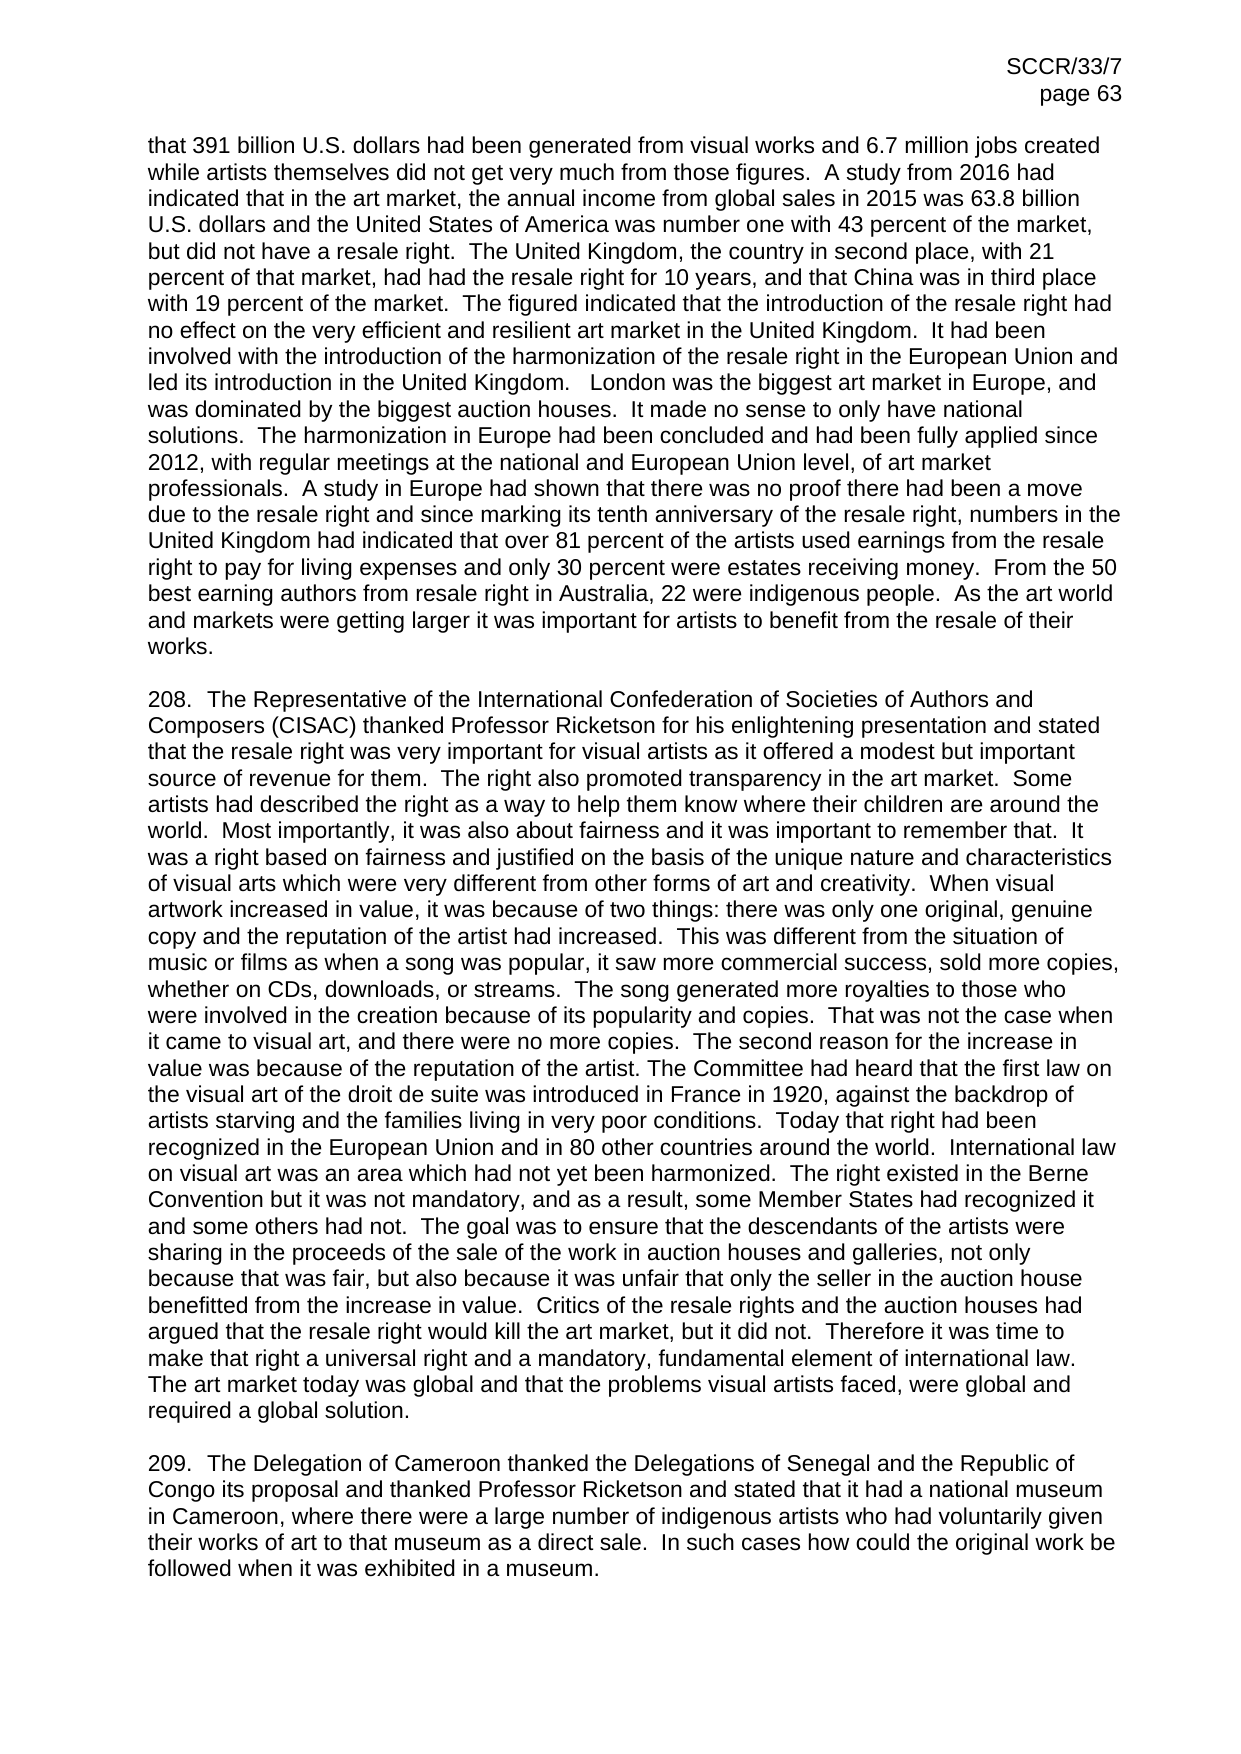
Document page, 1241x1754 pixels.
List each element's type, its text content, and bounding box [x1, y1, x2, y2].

list The Delegation of Cameroon thanked the Delegations of Senegal and the Republic of Congo its proposal and thanked Professor Ricketson and stated that it had a national museum in Cameroon, where there were a large number of indigenous artists who had voluntarily given their works of art to that museum as a direct sale. In such cases how could the original work be followed when it was exhibited in a museum. [148, 1450, 1122, 1582]
list The Representative of the International Confederation of Societies of Authors and Composers (CISAC) thanked Professor Ricketson for his enlightening presentation and stated that the resale right was very important for visual artists as it offered a modest but important source of revenue for them. The right also promoted transparency in the art market. Some artists had described the right as a way to help them know where their children are around the world. Most importantly, it was also about fairness and it was important to remember that. It was a right based on fairness and justified on the basis of the unique nature and characteristics of visual arts which were very different from other forms of art and creativity. When visual artwork increased in value, it was because of two things: there was only one original, genuine copy and the reputation of the artist had increased. This was different from the situation of music or films as when a song was popular, it saw more commercial success, sold more copies, whether on CDs, downloads, or streams. The song generated more royalties to those who were involved in the creation because of its popularity and copies. That was not the case when it came to visual art, and there were no more copies. The second reason for the increase in value was because of the reputation of the artist. The Committee had heard that the first law on the visual art of the droit de suite was introduced in France in 1920, against the backdrop of artists starving and the families living in very poor conditions. Today that right had been recognized in the European Union and in 80 other countries around the world. International law on visual art was an area which had not yet been harmonized. The right existed in the Berne Convention but it was not mandatory, and as a result, some Member States had recognized it and some others had not. The goal was to ensure that the descendants of the artists were sharing in the proceeds of the sale of the work in auction houses and galleries, not only because that was fair, but also because it was unfair that only the seller in the auction house benefitted from the increase in value. Critics of the resale rights and the auction houses had argued that the resale right would kill the art market, but it did not. Therefore it was time to make that right a universal right and a mandatory, fundamental element of international law. The art market today was global and that the problems visual artists faced, were global and required a global solution. [148, 686, 1122, 1423]
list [148, 132, 1122, 659]
